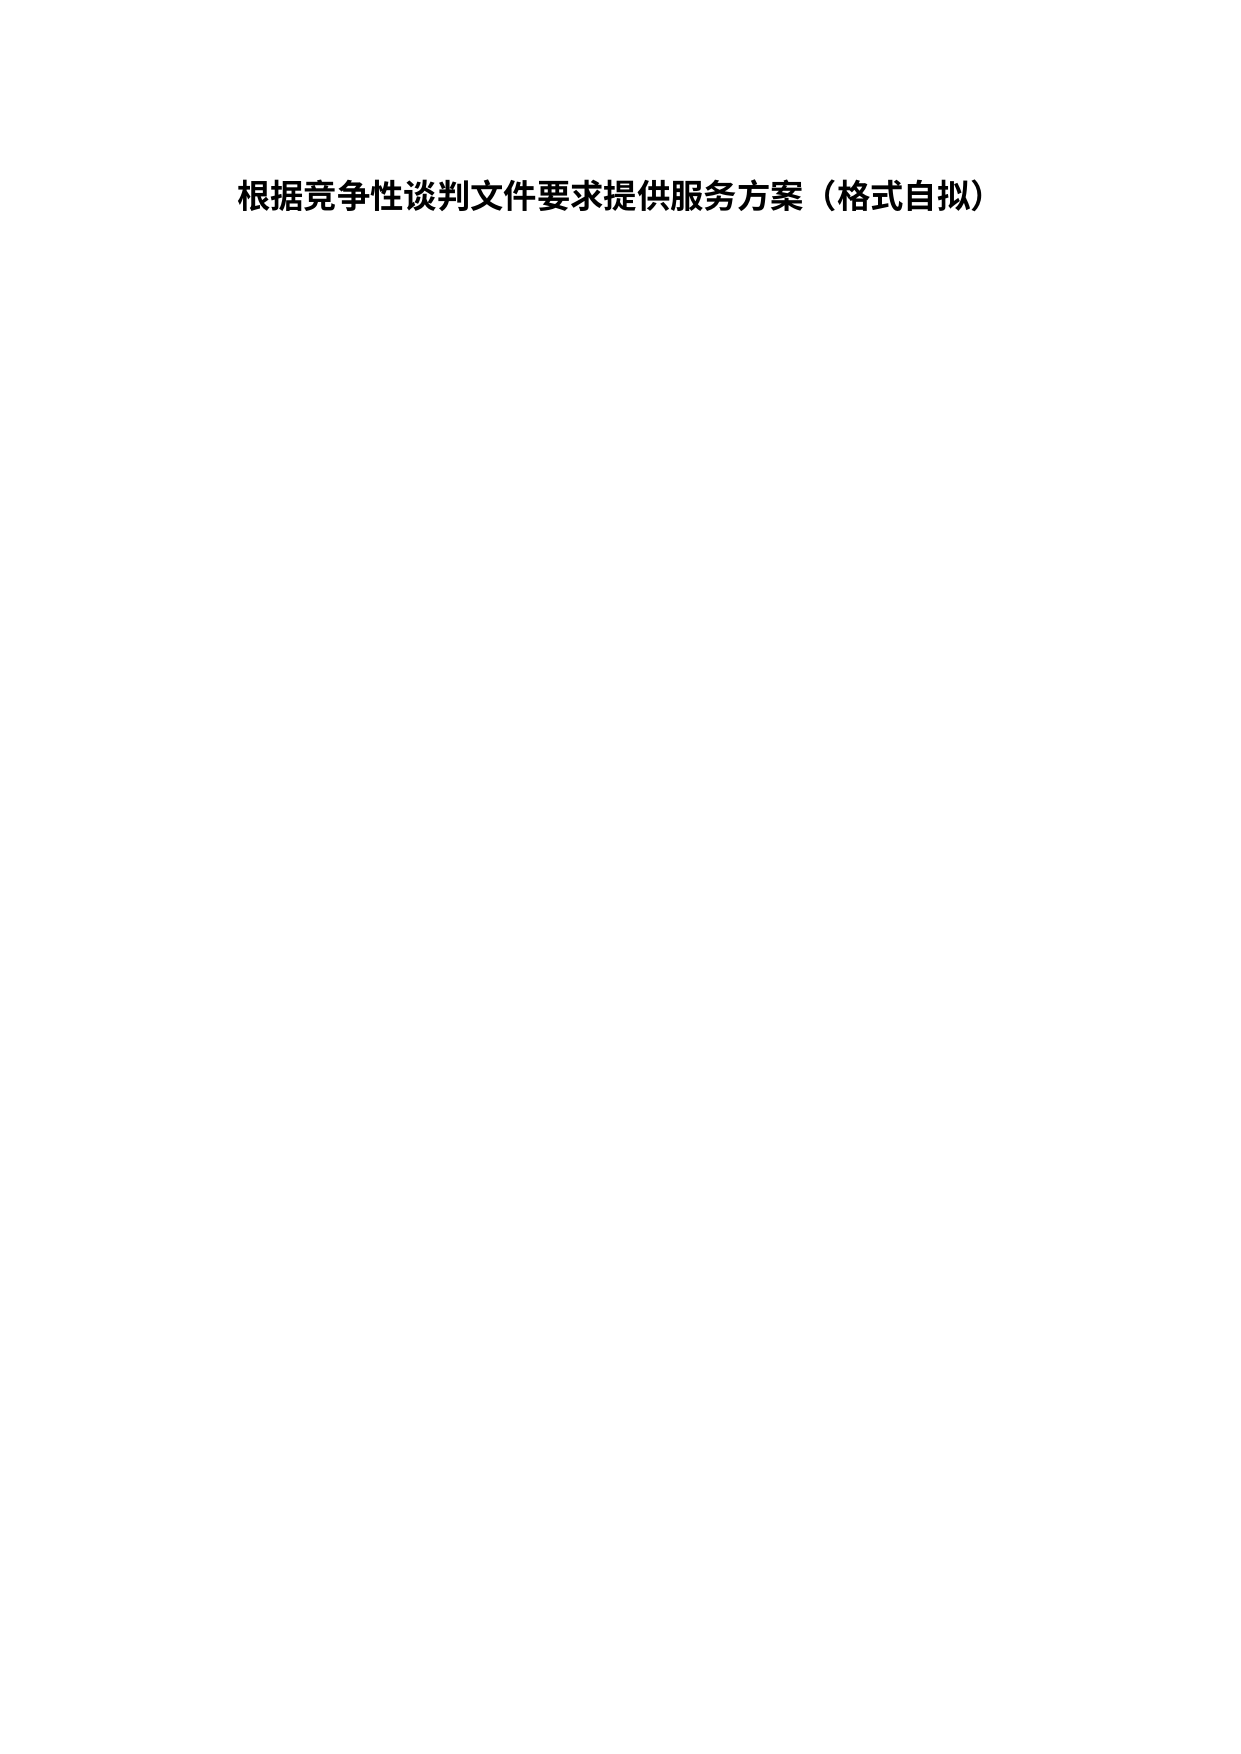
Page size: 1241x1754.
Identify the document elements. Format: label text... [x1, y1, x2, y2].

text 根据竞争性谈判文件要求提供服务方案（格式自拟） [187, 162, 1053, 227]
